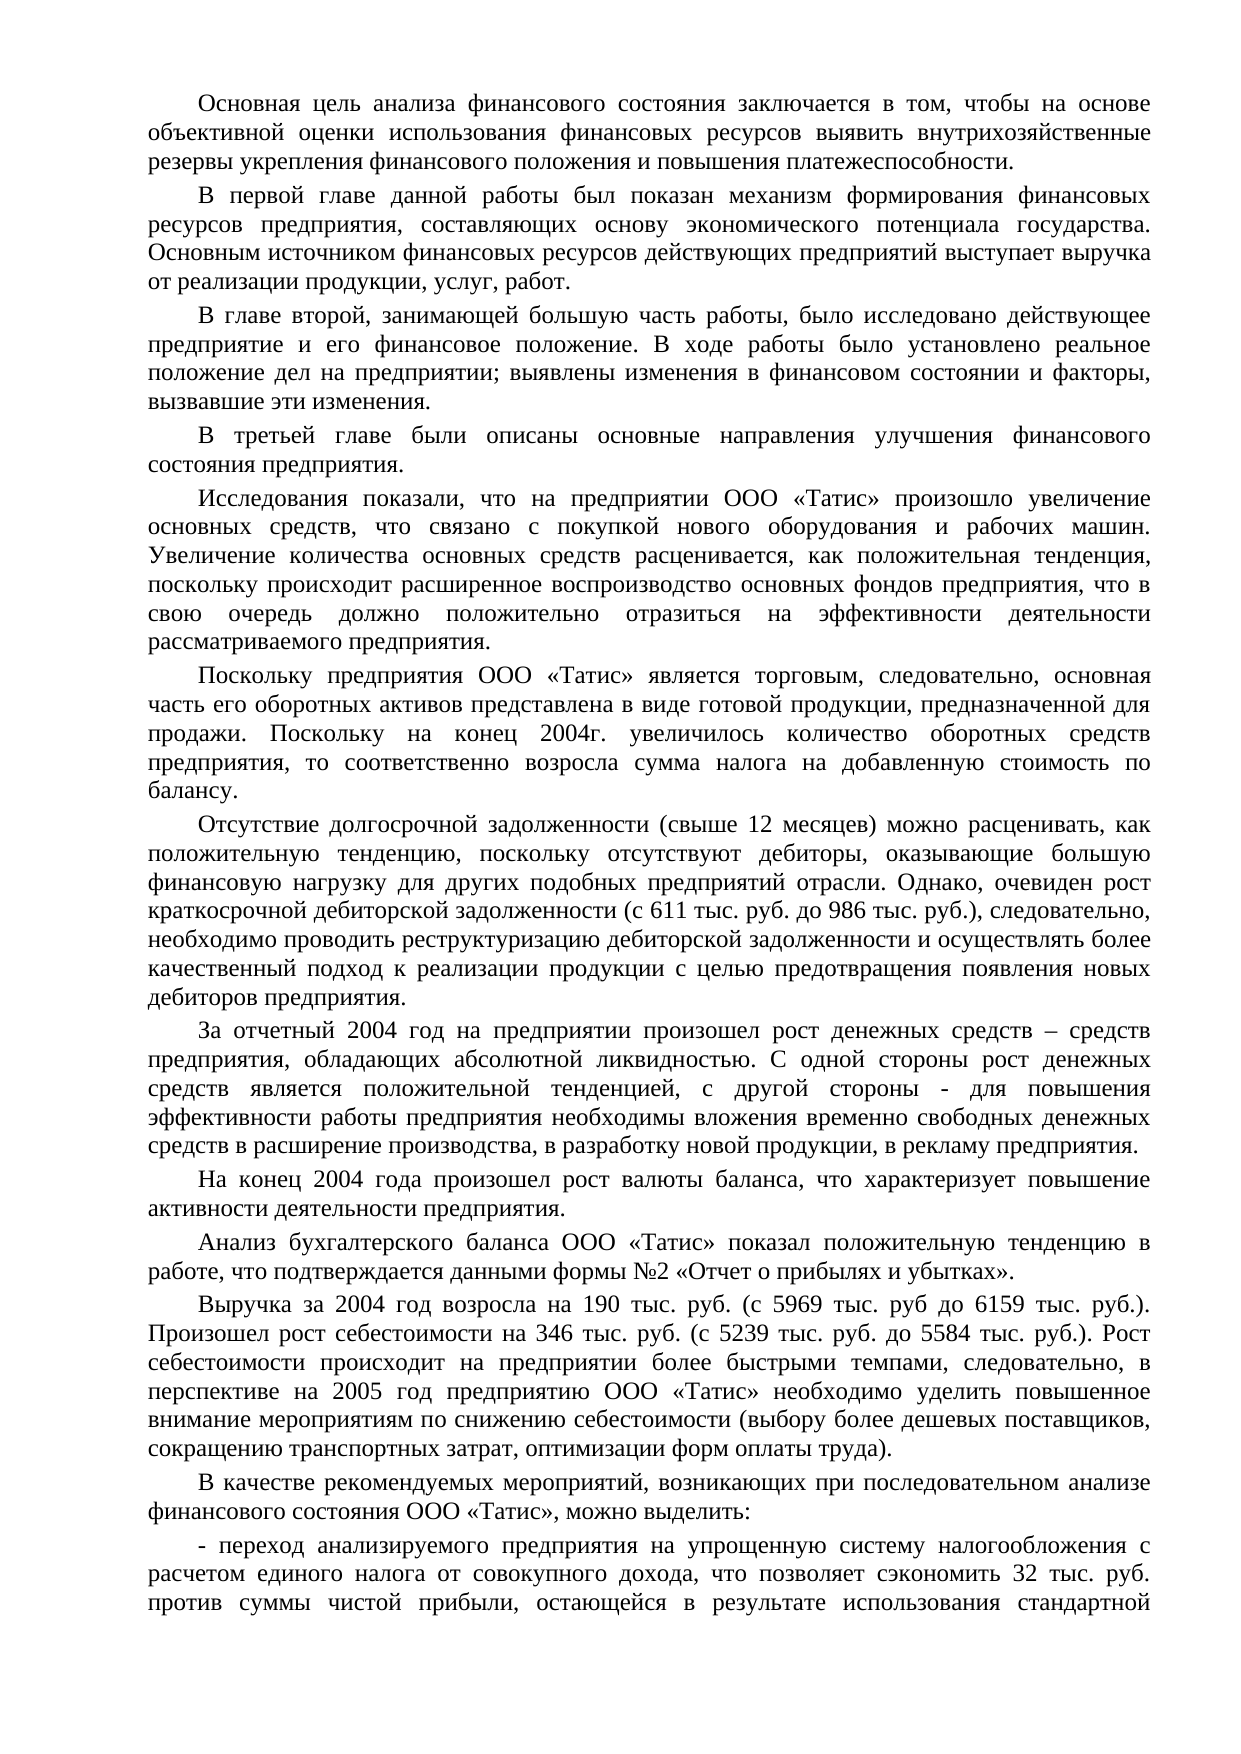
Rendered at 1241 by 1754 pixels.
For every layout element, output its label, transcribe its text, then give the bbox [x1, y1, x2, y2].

text В третьей главе были описаны основные направления улучшения финансового состояния предприятия. [148, 420, 1152, 478]
text В главе второй, занимающей большую часть работы, было исследовано действующее предприятие и его финансовое положение. В ходе работы было установлено реальное положение дел на предприятии; выявлены изменения в финансовом состоянии и факторы, вызвавшие эти изменения. [148, 300, 1152, 415]
text На конец 2004 года произошел рост валюты баланса, что характеризует повышение активности деятельности предприятия. [148, 1164, 1152, 1222]
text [148, 1530, 1152, 1616]
text Выручка за 2004 год возросла на 190 тыс. руб. (с 5969 тыс. руб до 6159 тыс. руб.). Произошел рост себестоимости на 346 тыс. руб. (с 5239 тыс. руб. до 5584 тыс. руб.). Рост себестоимости происходит на предприятии более быстрыми темпами, следовательно, в перспективе на 2005 год предприятию ООО «Татис» необходимо уделить повышенное внимание мероприятиям по снижению себестоимости (выбору более дешевых поставщиков, сокращению транспортных затрат, оптимизации форм оплаты труда). [148, 1289, 1152, 1462]
text За отчетный 2004 год на предприятии произошел рост денежных средств – средств предприятия, обладающих абсолютной ликвидностью. С одной стороны рост денежных средств является положительной тенденцией, с другой стороны - для повышения эффективности работы предприятия необходимы вложения временно свободных денежных средств в расширение производства, в разработку новой продукции, в рекламу предприятия. [148, 1016, 1152, 1159]
text Отсутствие долгосрочной задолженности (свыше 12 месяцев) можно расценивать, как положительную тенденцию, поскольку отсутствуют дебиторы, оказывающие большую финансовую нагрузку для других подобных предприятий отрасли. Однако, очевиден рост краткосрочной дебиторской задолженности (с 611 тыс. руб. до 986 тыс. руб.), следовательно, необходимо проводить реструктуризацию дебиторской задолженности и осуществлять более качественный подход к реализации продукции с целью предотвращения появления новых дебиторов предприятия. [148, 809, 1152, 1010]
text Основная цель анализа финансового состояния заключается в том, чтобы на основе объективной оценки использования финансовых ресурсов выявить внутрихозяйственные резервы укрепления финансового положения и повышения платежеспособности. [148, 88, 1152, 175]
text В первой главе данной работы был показан механизм формирования финансовых ресурсов предприятия, составляющих основу экономического потенциала государства. Основным источником финансовых ресурсов действующих предприятий выступает выручка от реализации продукции, услуг, работ. [148, 180, 1152, 295]
text В качестве рекомендуемых мероприятий, возникающих при последовательном анализе финансового состояния ООО «Татис», можно выделить: [148, 1467, 1152, 1525]
text Анализ бухгалтерского баланса ООО «Татис» показал положительную тенденцию в работе, что подтверждается данными формы №2 «Отчет о прибылях и убытках». [148, 1227, 1152, 1284]
text Поскольку предприятия ООО «Татис» является торговым, следовательно, основная часть его оборотных активов представлена в виде готовой продукции, предназначенной для продажи. Поскольку на конец 2004г. увеличилось количество оборотных средств предприятия, то соответственно возросла сумма налога на добавленную стоимость по балансу. [148, 660, 1152, 804]
text Исследования показали, что на предприятии ООО «Татис» произошло увеличение основных средств, что связано с покупкой нового оборудования и рабочих машин. Увеличение количества основных средств расценивается, как положительная тенденция, поскольку происходит расширенное воспроизводство основных фондов предприятия, что в свою очередь должно положительно отразиться на эффективности деятельности рассматриваемого предприятия. [148, 483, 1152, 655]
